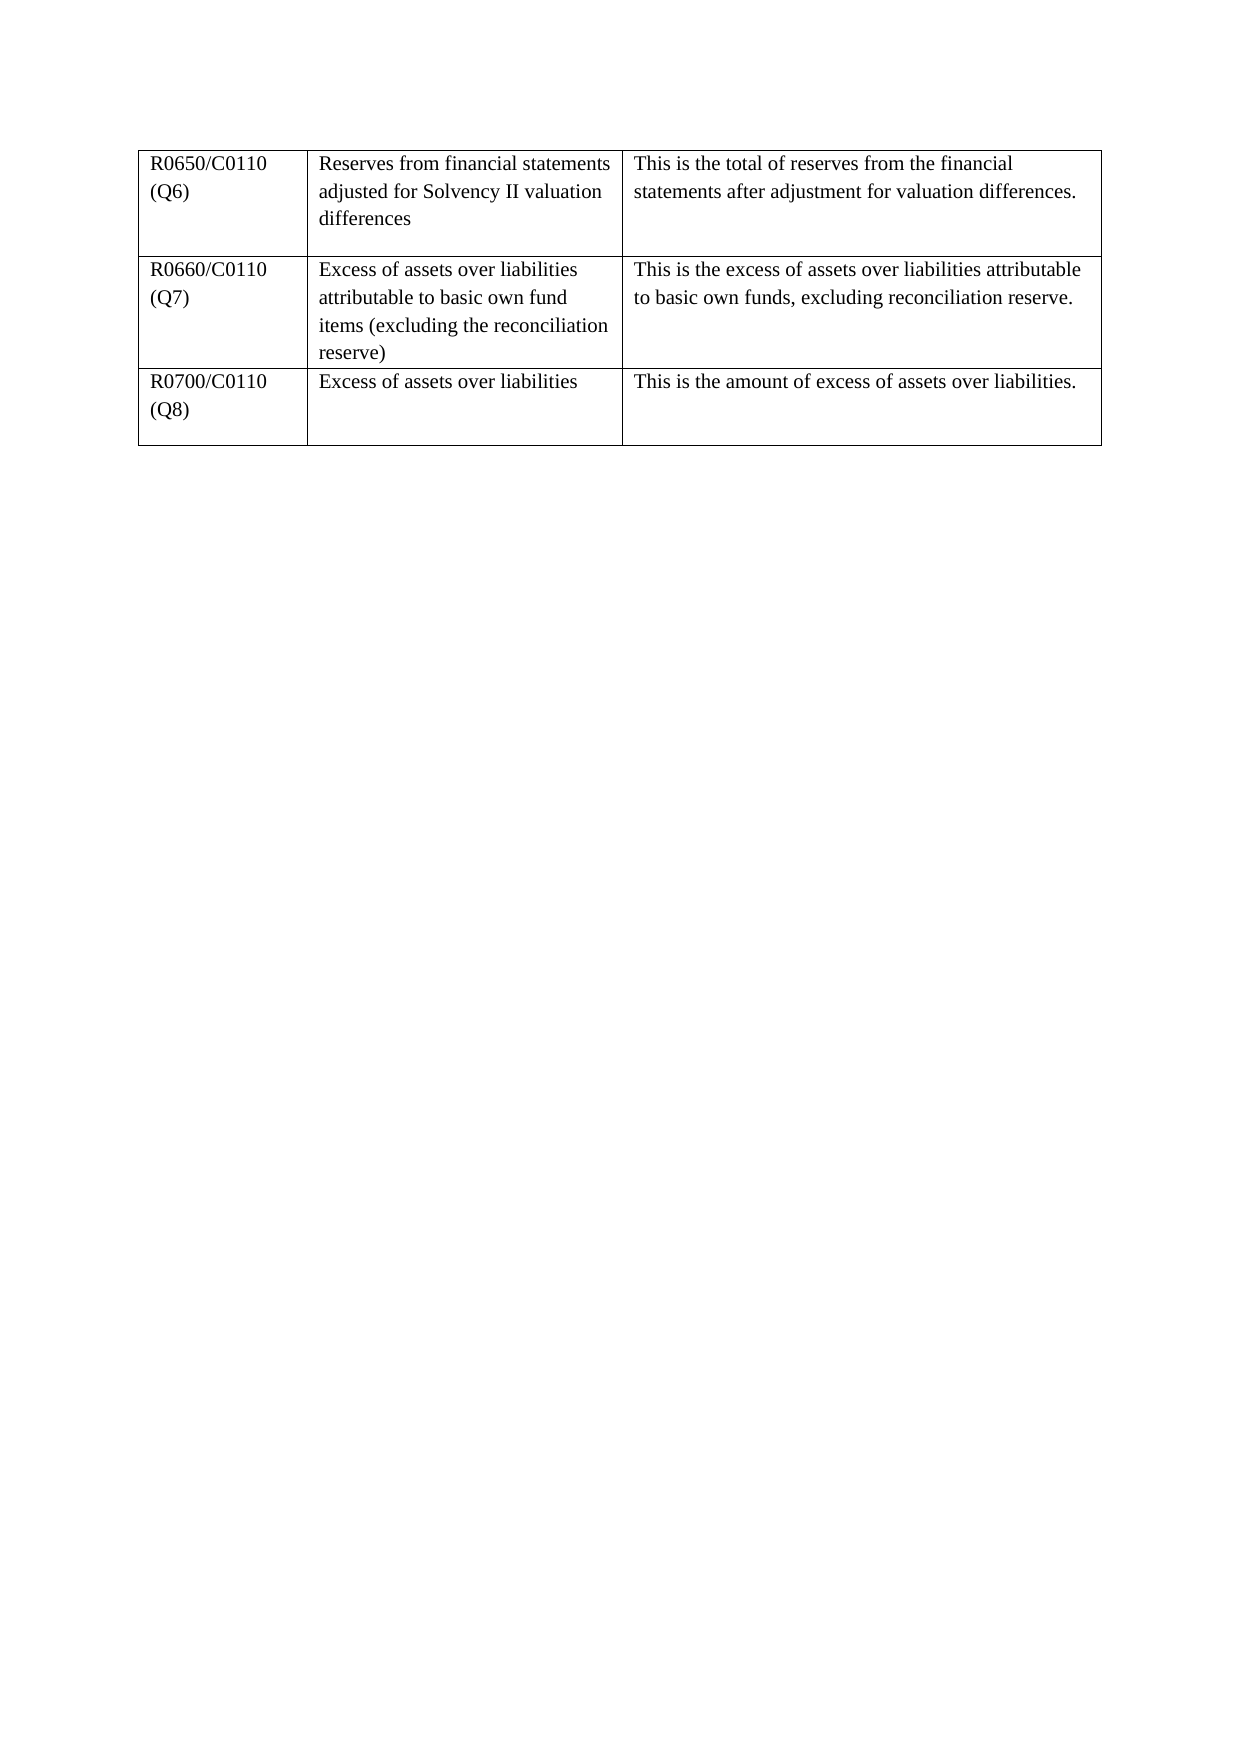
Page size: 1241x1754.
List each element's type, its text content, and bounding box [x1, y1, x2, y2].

table_cell Excess of assets over liabilities attributable to basic own fund items (excluding the reconciliation reserve) [308, 257, 622, 368]
table_cell Excess of assets over liabilities [308, 369, 622, 444]
table_cell R0660/C0110 (Q7) [139, 257, 307, 368]
table_cell This is the amount of excess of assets over liabilities. [623, 369, 1101, 444]
table_cell This is the total of reserves from the financial statements after adjustment for valuation differences. [623, 151, 1101, 256]
table_cell Reserves from financial statements adjusted for Solvency II valuation differences [308, 151, 622, 256]
table_cell R0650/C0110 (Q6) [139, 151, 307, 256]
table_cell This is the excess of assets over liabilities attributable to basic own funds, excluding reconciliation reserve. [623, 257, 1101, 368]
table_cell R0700/C0110 (Q8) [139, 369, 307, 444]
